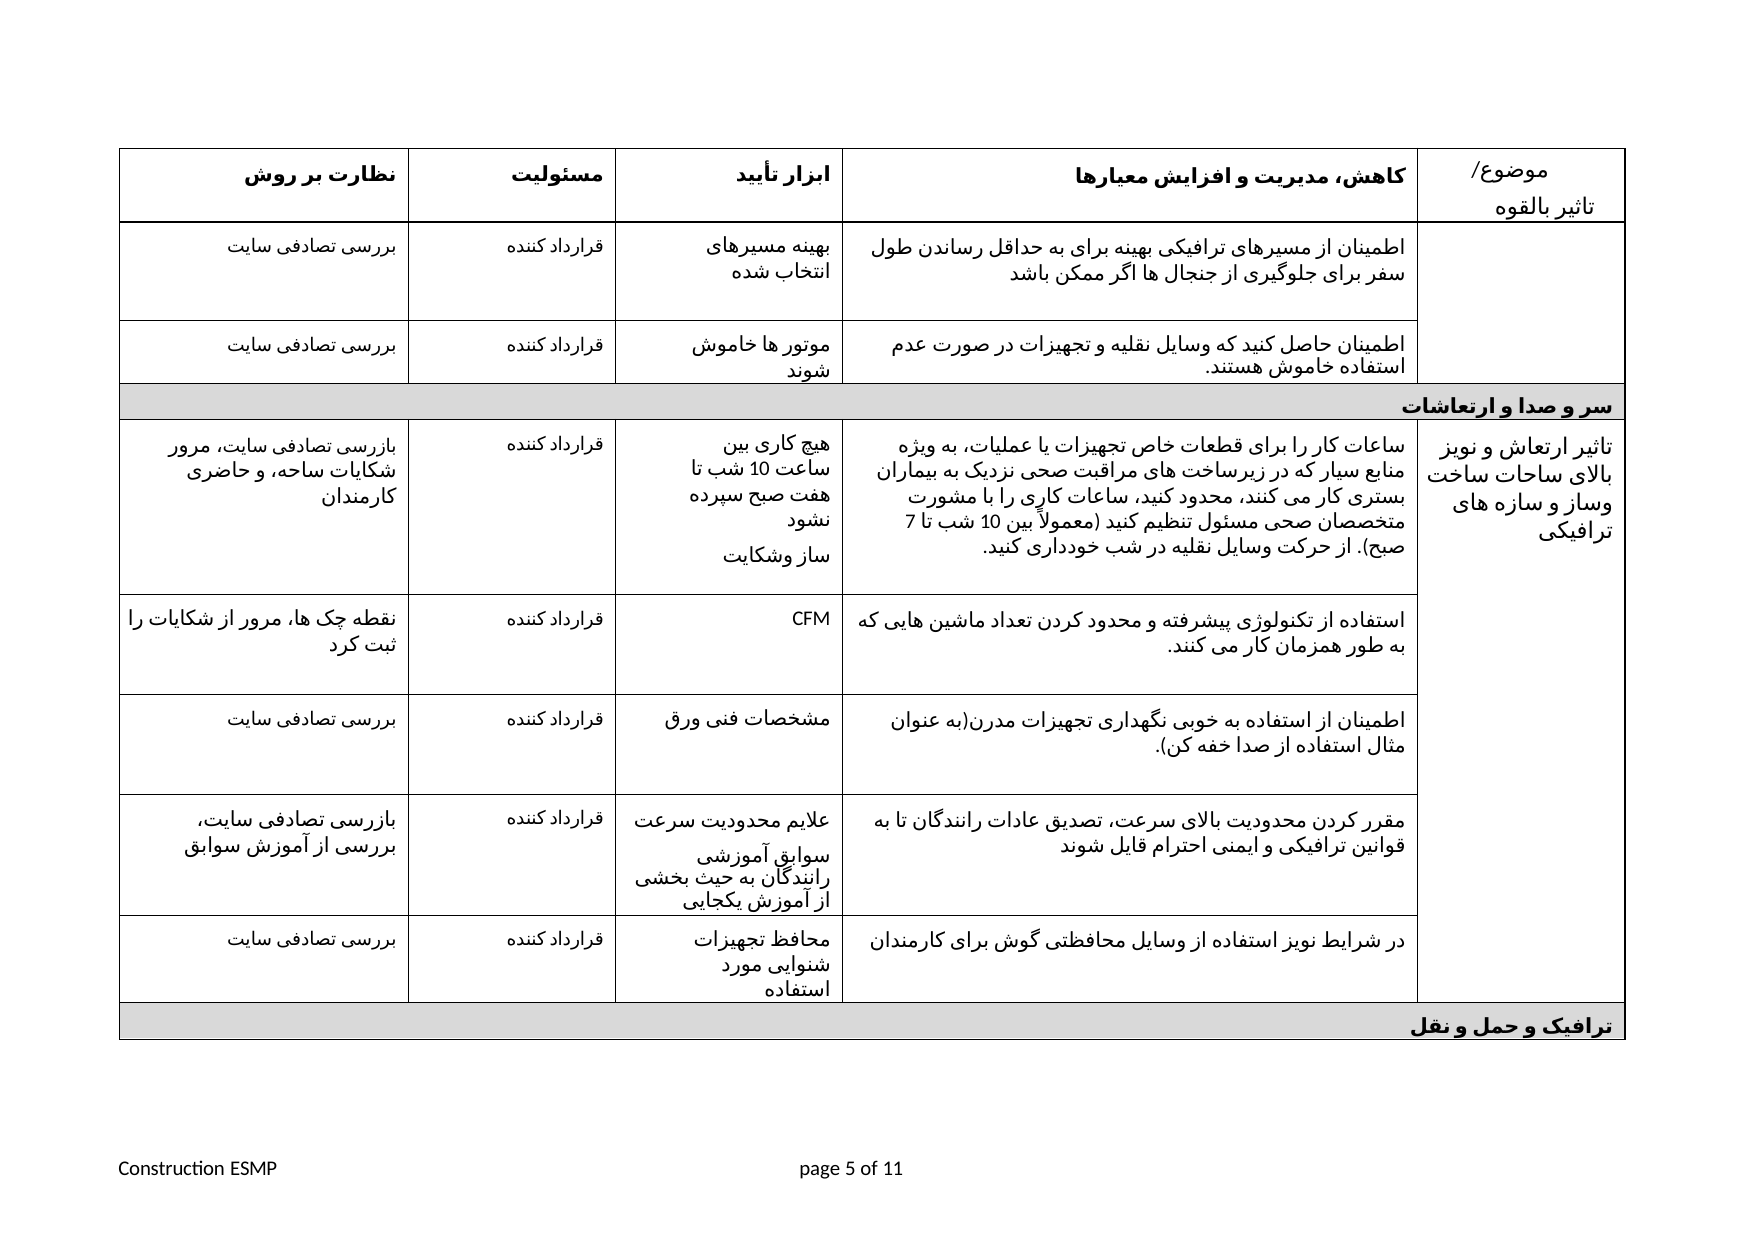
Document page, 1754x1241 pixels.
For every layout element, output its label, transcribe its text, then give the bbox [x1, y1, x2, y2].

table_cell [1418, 223, 1624, 382]
table_cell قرارداد کننده [409, 595, 615, 694]
table_cell قرارداد کننده [409, 420, 615, 594]
table_cell اطمینان از استفاده به خوبی نگهداری تجهیزات مدرن(به عنوان مثال استفاده از صدا خفه کن). [843, 695, 1417, 794]
table_cell ساعات کار را برای قطعات خاص تجهیزات یا عملیات، به ویژه منابع سیار که در زیرساخت های مراقبت صحی نزدیک به بیماران بستری کار می کنند، محدود کنید، ساعات کاری را با مشورت متخصصان صحی مسئول تنظیم کنید (معمولاً بین 10 شب تا 7 صبح). از حرکت وسایل نقلیه در شب خودداری کنید. [843, 420, 1417, 594]
table_cell مقرر کردن محدودیت بالای سرعت، تصدیق عادات رانندگان تا به قوانین ترافیکی و ایمنی احترام قایل شوند [843, 795, 1417, 914]
table_cell بررسی تصادفی سایت [120, 916, 408, 1002]
table_cell سر و صدا و ارتعاشات [120, 384, 1624, 419]
table_header موضوع/ تاثیر بالقوه [1418, 149, 1624, 221]
table_cell مشخصات فنی ورق [616, 695, 842, 794]
table_cell موتور ها خاموش شوند [616, 321, 842, 382]
table_cell بررسی تصادفی سایت [120, 695, 408, 794]
table_cell بازرسی تصادفی سایت، مرور شکایات ساحه، و حاضری کارمندان [120, 420, 408, 594]
table_cell بررسی تصادفی سایت [120, 321, 408, 382]
table_cell بازرسی تصادفی سایت، بررسی از آموزش سوابق [120, 795, 408, 914]
table_cell در شرایط نویز استفاده از وسایل محافظتی گوش برای کارمندان [843, 916, 1417, 1002]
table_cell قرارداد کننده [409, 223, 615, 320]
table_cell استفاده از تکنولوژی پیشرفته و محدود کردن تعداد ماشین هایی که به طور همزمان کار می کنند. [843, 595, 1417, 694]
table_cell قرارداد کننده [409, 916, 615, 1002]
table_header مسئوليت [409, 149, 615, 221]
table_cell محافظ تجهیزات شنوایی مورد استفاده [616, 916, 842, 1002]
table_cell اطمینان حاصل کنید که وسایل نقلیه و تجهیزات در صورت عدم استفاده خاموش هستند. [843, 321, 1417, 382]
table_cell تاثیر ارتعاش و نویز بالای ساحات ساخت وساز و سازه های ترافیکی [1418, 420, 1624, 1002]
table_cell بررسی تصادفی سایت [120, 223, 408, 320]
table_cell ترافیک و حمل و نقل [120, 1003, 1624, 1038]
table_cell قرارداد کننده [409, 695, 615, 794]
table_cell بهینه مسیرهای انتخاب شده [616, 223, 842, 320]
table_cell نقطه چک ها، مرور از شکایات را ثبت کرد [120, 595, 408, 694]
table_cell CFM [616, 595, 842, 694]
table_header کاهش، مدیریت و افزایش معیارها [843, 149, 1417, 221]
table_header نظارت بر روش [120, 149, 408, 221]
table_cell علایم محدودیت سرعت سوابق آموزشی رانندگان به حیث بخشی از آموزش یکجایی [616, 795, 842, 914]
table_cell اطمینان از مسیرهای ترافیکی بهینه برای به حداقل رساندن طول سفر برای جلوگیری از جنجال ها اگر ممکن باشد [843, 223, 1417, 320]
table_cell قرارداد کننده [409, 795, 615, 914]
table_header ابزار تأیید [616, 149, 842, 221]
table_cell هیچ کاری بین ساعت 10 شب تا هفت صبح سپرده نشود ساز وشکایت [616, 420, 842, 594]
table_cell قرارداد کننده [409, 321, 615, 382]
